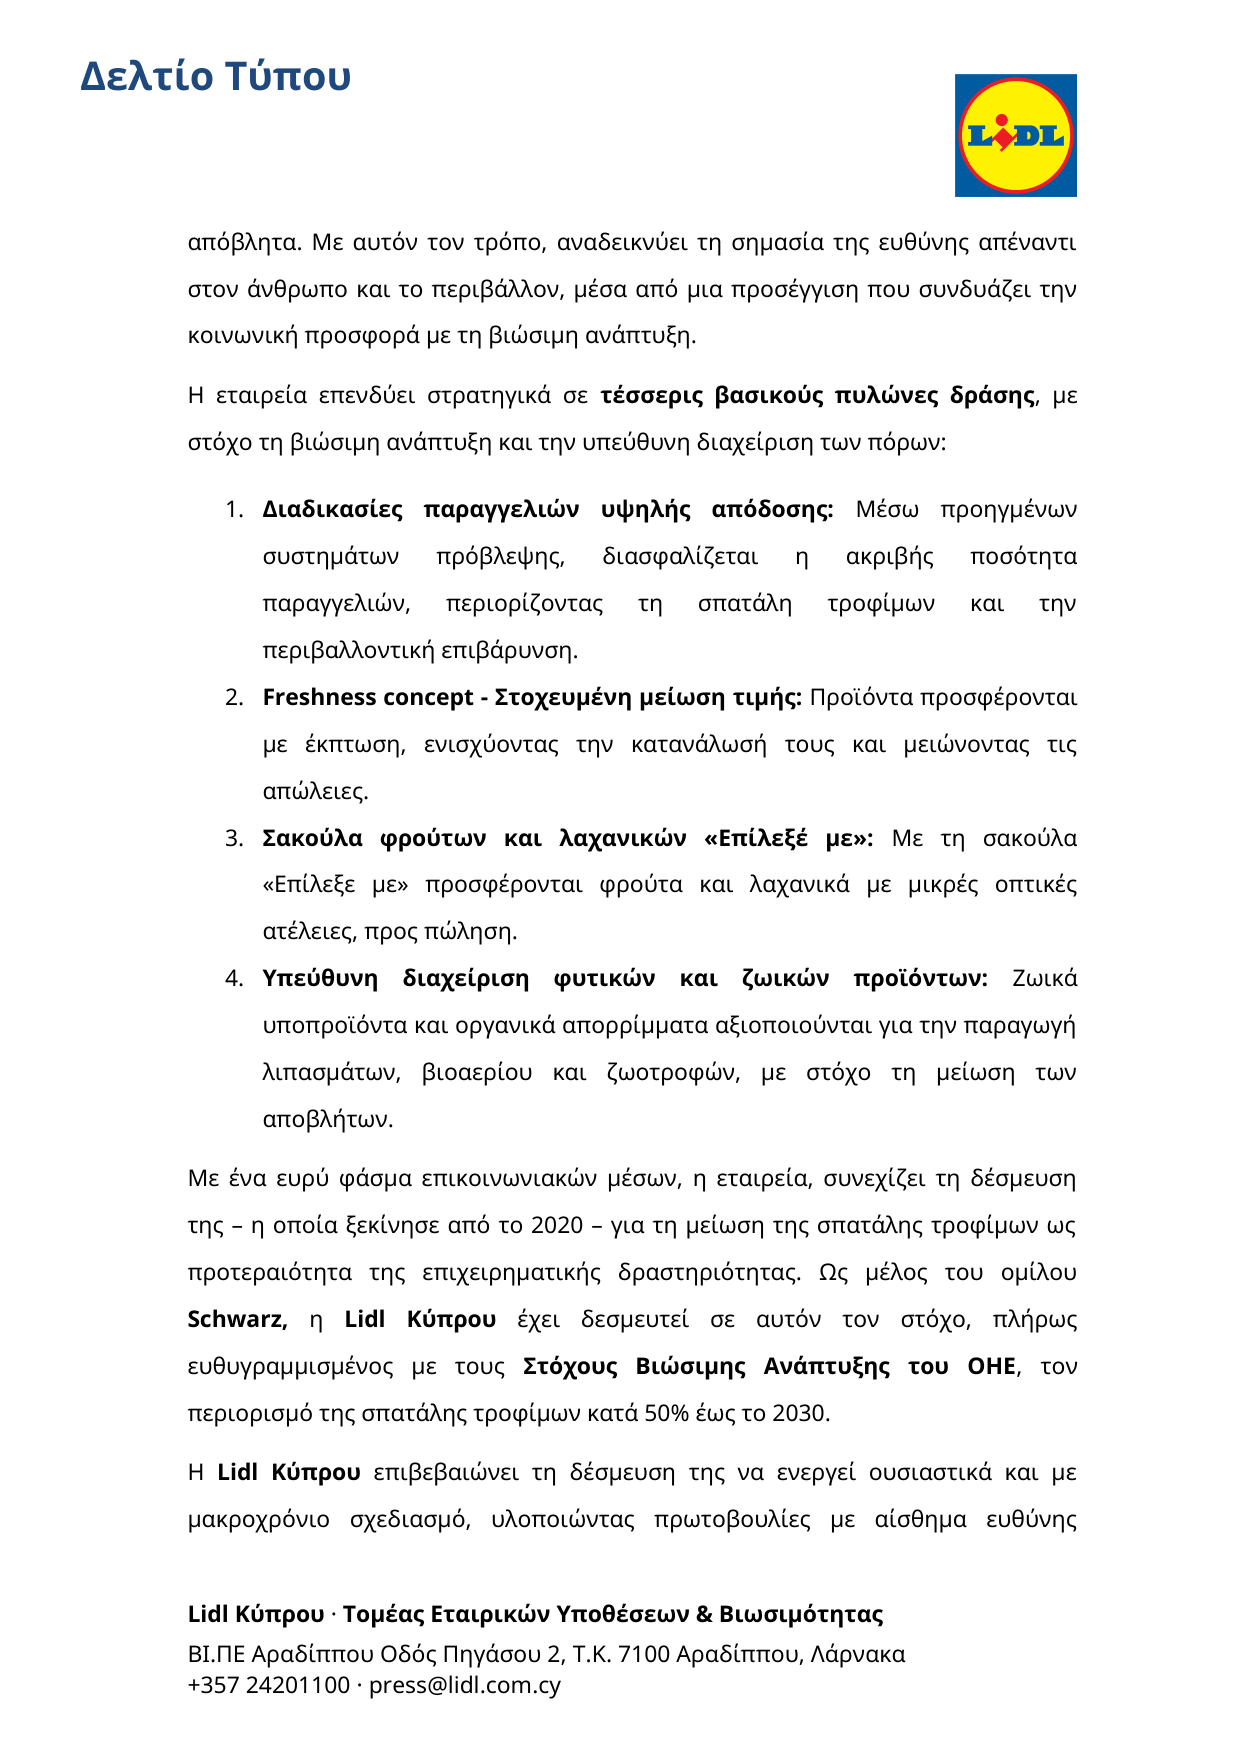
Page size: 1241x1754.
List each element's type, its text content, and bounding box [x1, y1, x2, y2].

list Διαδικασίες παραγγελιών υψηλής απόδοσης: Μέσω προηγμένων συστημάτων πρόβλεψης, διασφαλίζεται η ακριβής ποσότητα παραγγελιών, περιορίζοντας τη σπατάλη τροφίμων και την περιβαλλοντική επιβάρυνση. [225, 493, 1078, 665]
text Η εταιρεία επενδύει στρατηγικά σε τέσσερις βασικούς πυλώνες δράσης, με στόχο τη βιώσιμη ανάπτυξη και την υπεύθυνη διαχείριση των πόρων: [187, 379, 1078, 457]
text Με ένα ευρύ φάσμα επικοινωνιακών μέσων, η εταιρεία, συνεχίζει τη δέσμευση της – η οποία ξεκίνησε από το 2020 – για τη μείωση της σπατάλης τροφίμων ως προτεραιότητα της επιχειρηματικής δραστηριότητας. Ως μέλος του ομίλου Schwarz, η Lidl Κύπρου έχει δεσμευτεί σε αυτόν τον στόχο, πλήρως ευθυγραμμισμένος με τους Στόχους Βιώσιμης Ανάπτυξης του ΟΗΕ, τον περιορισμό της σπατάλης τροφίμων κατά 50% έως το 2030. [187, 1162, 1078, 1428]
picture [954, 73, 1078, 198]
list Υπεύθυνη διαχείριση φυτικών και ζωικών προϊόντων: Ζωικά υποπροϊόντα και οργανικά απορρίμματα αξιοποιούνται για την παραγωγή λιπασμάτων, βιοαερίου και ζωοτροφών, με στόχο τη μείωση των αποβλήτων. [225, 962, 1078, 1134]
list Freshness concept - Στοχευμένη μείωση τιμής: Προϊόντα προσφέρονται με έκπτωση, ενισχύοντας την κατανάλωσή τους και μειώνοντας τις απώλειες. [225, 681, 1078, 806]
list Σακούλα φρούτων και λαχανικών «Επίλεξέ με»: Με τη σακούλα «Επίλεξε με» προσφέρονται φρούτα και λαχανικά με μικρές οπτικές ατέλειες, προς πώληση. [225, 822, 1078, 947]
